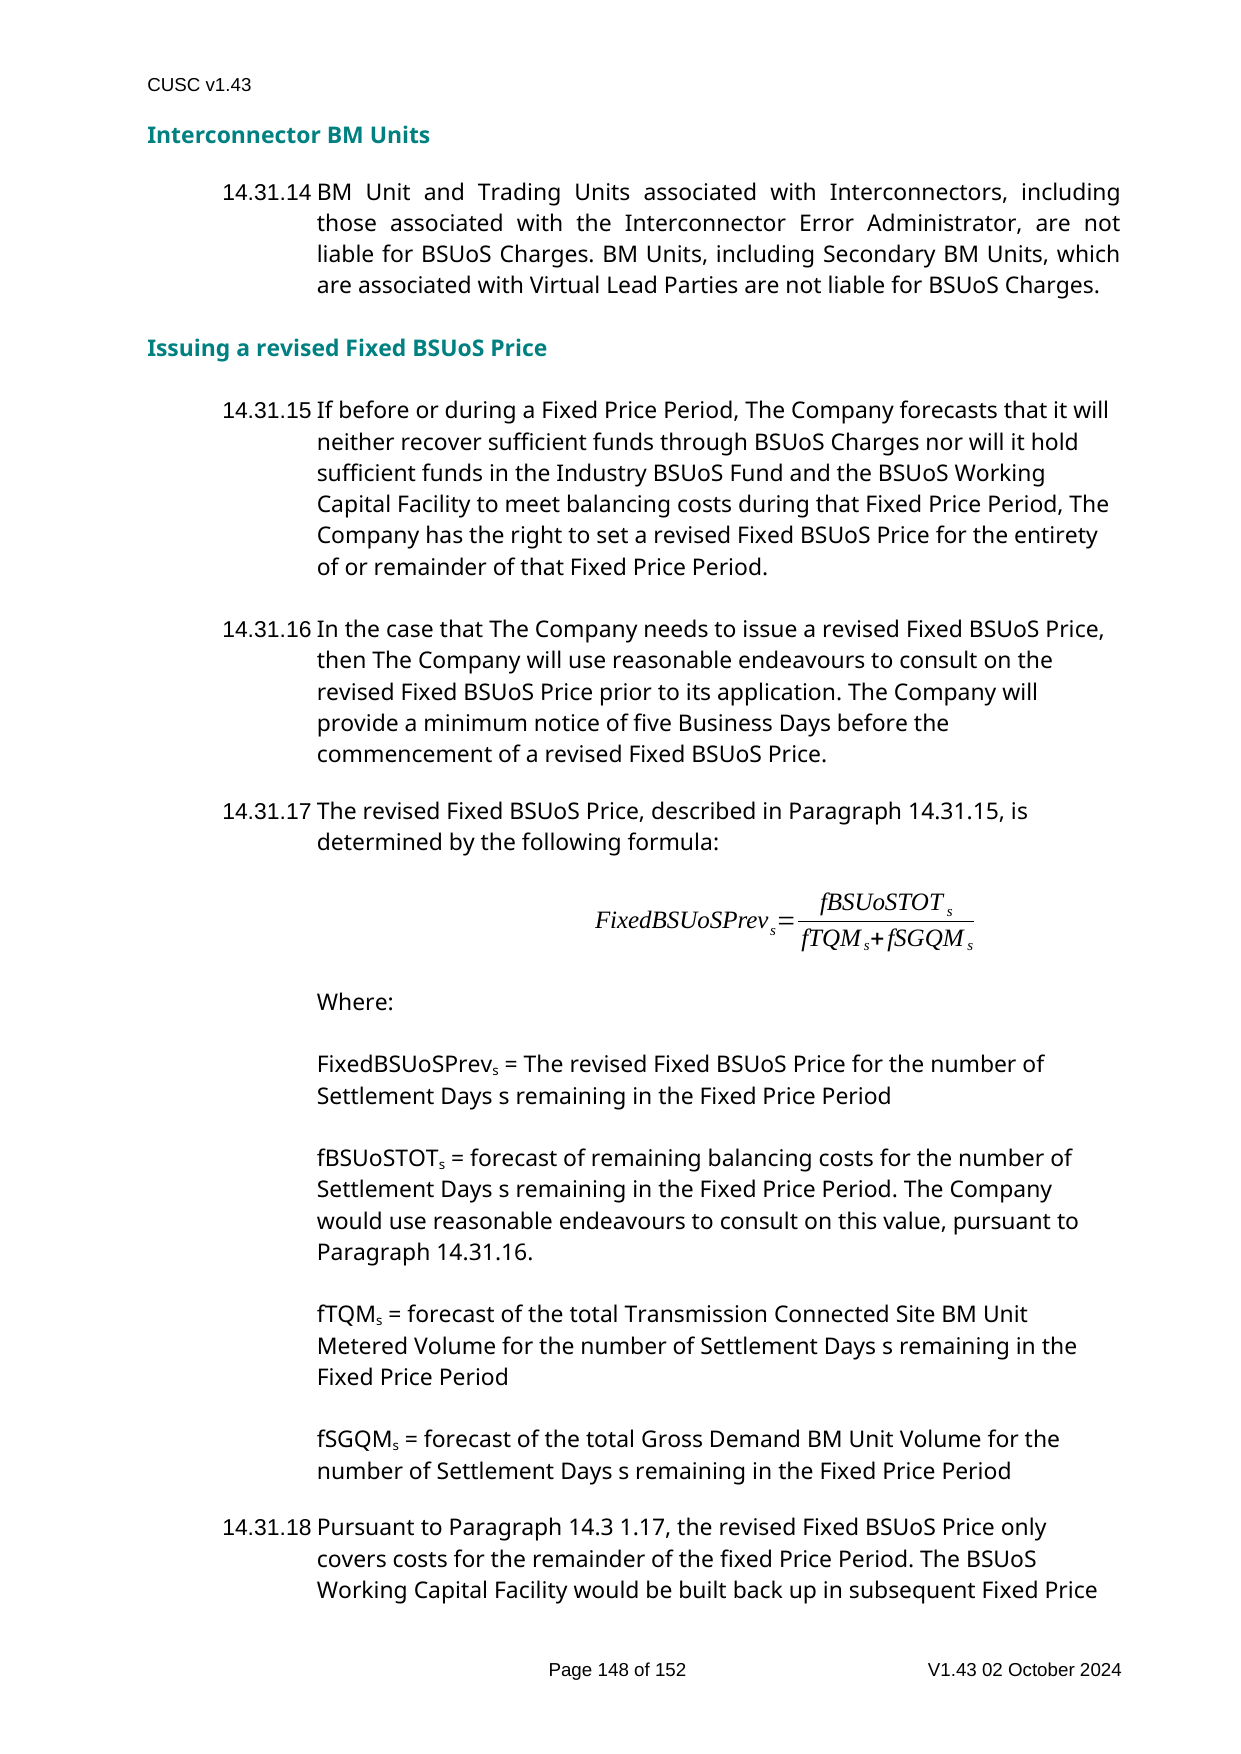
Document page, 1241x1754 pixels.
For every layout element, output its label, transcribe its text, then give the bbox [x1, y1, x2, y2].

list fBSUoSTOTs = forecast of remaining balancing costs for the number of Settlement Days s remaining in the Fixed Price Period. The Company would use reasonable endeavours to consult on this value, pursuant to Paragraph 14.31.16. [317, 1142, 1121, 1267]
list fTQMs = forecast of the total Transmission Connected Site BM Unit Metered Volume for the number of Settlement Days s remaining in the Fixed Price Period [317, 1298, 1121, 1392]
list The revised Fixed BSUoS Price, described in Paragraph 14.31.15, is determined by the following formula: [222, 794, 1121, 857]
list In the case that The Company needs to issue a revised Fixed BSUoS Price, then The Company will use reasonable endeavours to consult on the revised Fixed BSUoS Price prior to its application. The Company will provide a minimum notice of five Business Days before the commencement of a revised Fixed BSUoS Price. [222, 613, 1121, 769]
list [222, 1511, 1121, 1605]
list Where: [317, 986, 1121, 1017]
list If before or during a Fixed Price Period, The Company forecasts that it will neither recover sufficient funds through BSUoS Charges nor will it hold sufficient funds in the Industry BSUoS Fund and the BSUoS Working Capital Facility to meet balancing costs during that Fixed Price Period, The Company has the right to set a revised Fixed BSUoS Price for the entirety of or remainder of that Fixed Price Period. [222, 394, 1121, 582]
text Issuing a revised Fixed BSUoS Price [147, 332, 1121, 363]
list fSGQMs = forecast of the total Gross Demand BM Unit Volume for the number of Settlement Days s remaining in the Fixed Price Period [317, 1423, 1121, 1486]
subtitle Interconnector BM Units [147, 119, 1121, 150]
list BM Unit and Trading Units associated with Interconnectors, including those associated with the Interconnector Error Administrator, are not liable for BSUoS Charges. BM Units, including Secondary BM Units, which are associated with Virtual Lead Parties are not liable for BSUoS Charges. [222, 175, 1121, 300]
list FixedBSUoSPrevs = The revised Fixed BSUoS Price for the number of Settlement Days s remaining in the Fixed Price Period [317, 1048, 1121, 1111]
